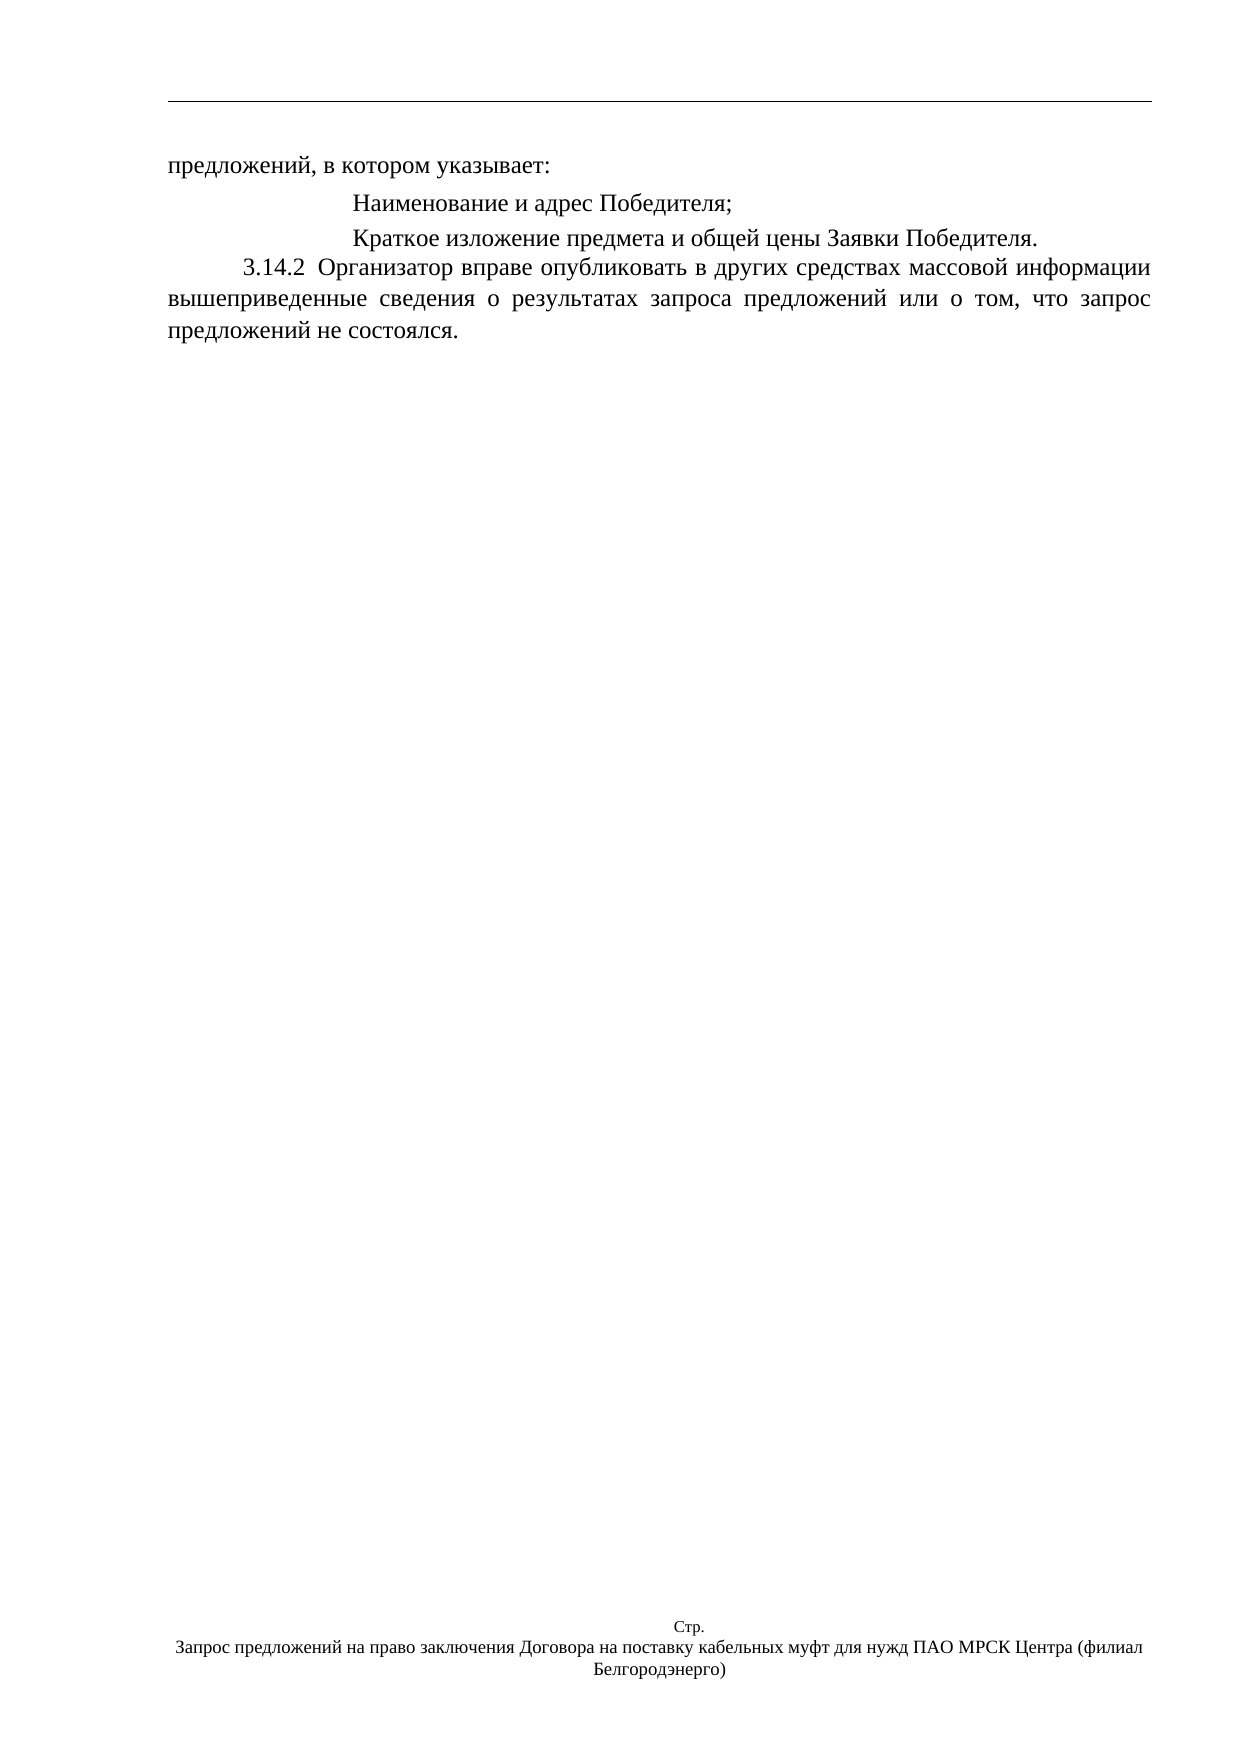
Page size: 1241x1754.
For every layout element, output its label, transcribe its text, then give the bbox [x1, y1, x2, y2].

list Наименование и адрес Победителя; [352, 188, 1166, 217]
list Краткое изложение предмета и общей цены Заявки Победителя. [352, 223, 1166, 252]
text 3.14.2 Организатор вправе опубликовать в других средствах массовой информации вышеприведенные сведения о результатах запроса предложений или о том, что запрос предложений не состоялся. [168, 252, 1152, 343]
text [168, 150, 1152, 179]
